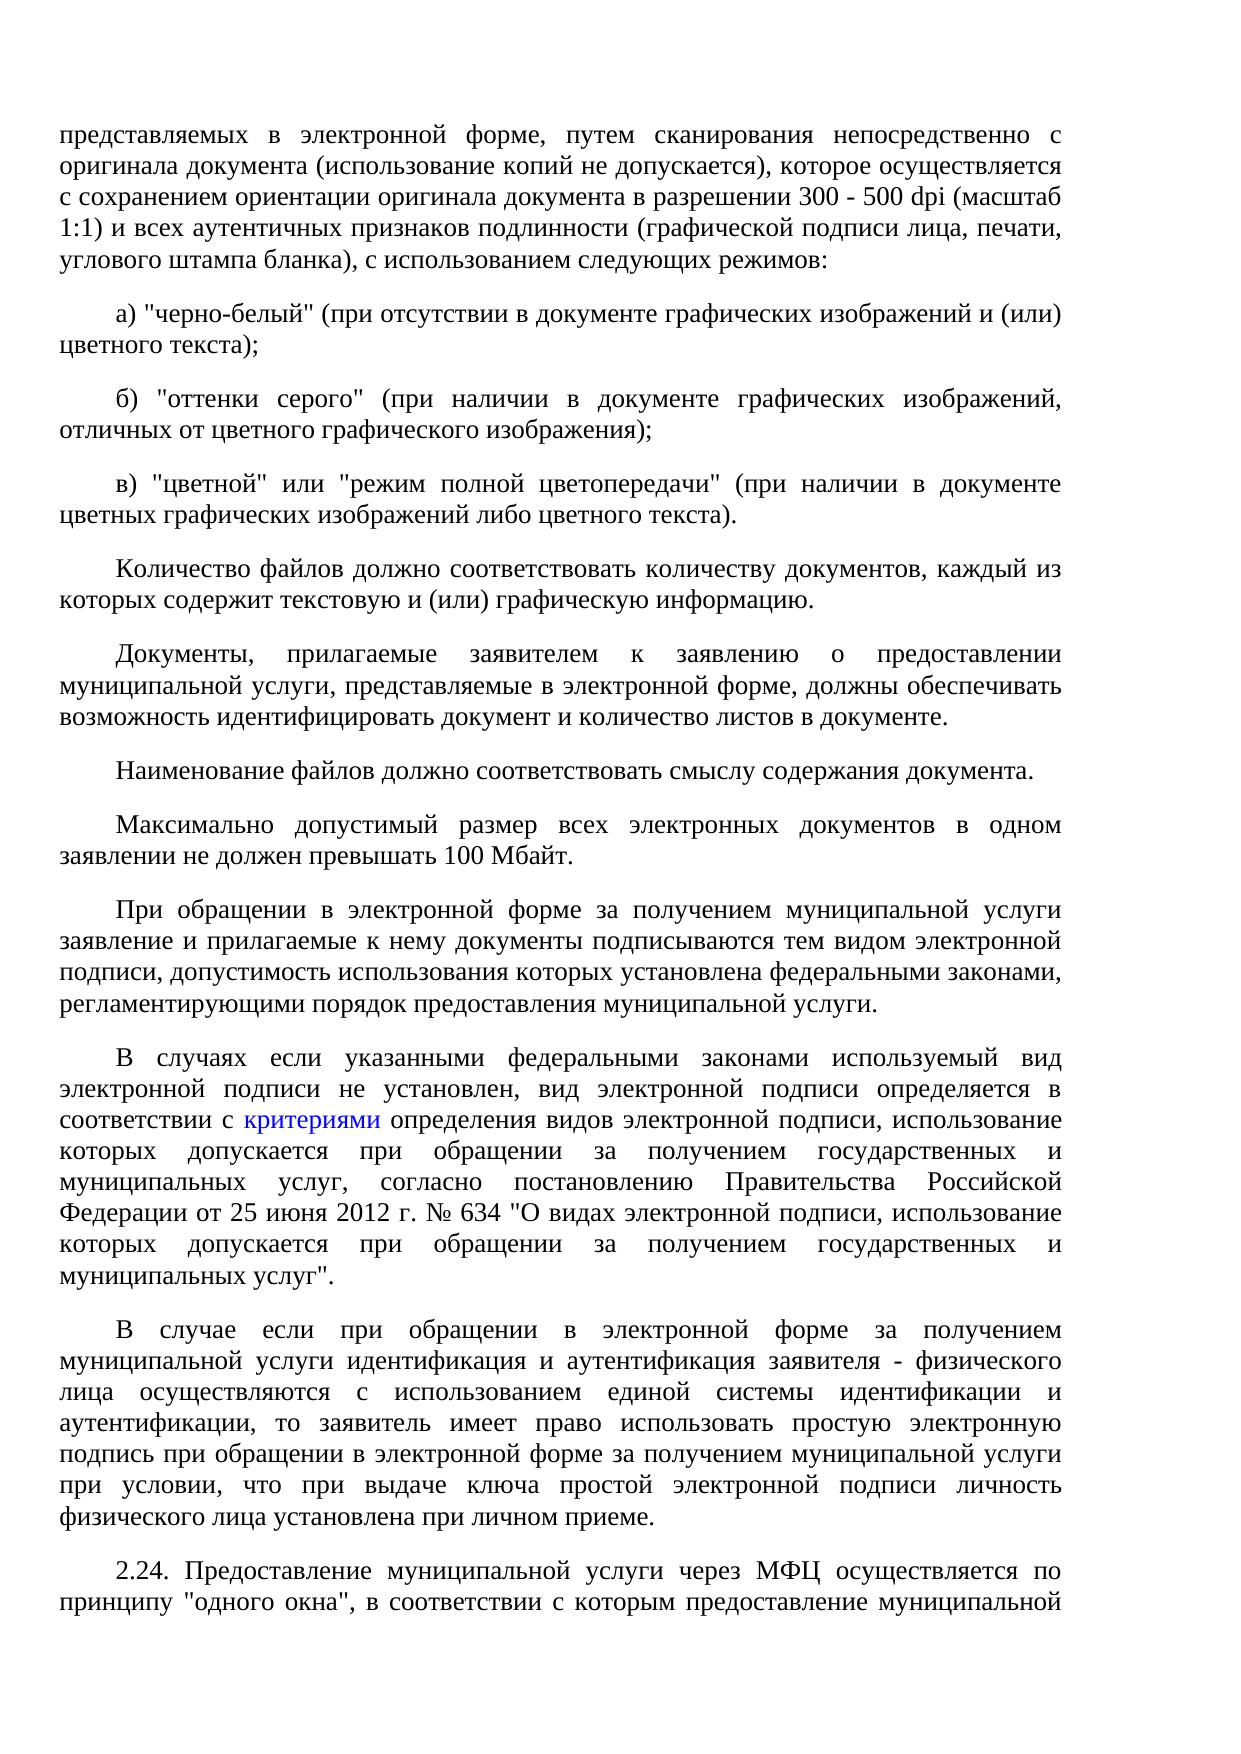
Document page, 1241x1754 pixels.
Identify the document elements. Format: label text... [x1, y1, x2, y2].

text Максимально допустимый размер всех электронных документов в одном заявлении не должен превышать 100 Мбайт. [59, 808, 1063, 870]
text При обращении в электронной форме за получением муниципальной услуги заявление и прилагаемые к нему документы подписываются тем видом электронной подписи, допустимость использования которых установлена федеральными законами, регламентирующими порядок предоставления муниципальной услуги. [59, 893, 1063, 1018]
text в) "цветной" или "режим полной цветопередачи" (при наличии в документе цветных графических изображений либо цветного текста). [59, 467, 1063, 529]
text В случае если при обращении в электронной форме за получением муниципальной услуги идентификация и аутентификация заявителя - физического лица осуществляются с использованием единой системы идентификации и аутентификации, то заявитель имеет право использовать простую электронную подпись при обращении в электронной форме за получением муниципальной услуги при условии, что при выдаче ключа простой электронной подписи личность физического лица установлена при личном приеме. [59, 1313, 1063, 1531]
text б) "оттенки серого" (при наличии в документе графических изображений, отличных от цветного графического изображения); [59, 382, 1063, 444]
text Документы, прилагаемые заявителем к заявлению о предоставлении муниципальной услуги, представляемые в электронной форме, должны обеспечивать возможность идентифицировать документ и количество листов в документе. [59, 638, 1063, 731]
text В случаях если указанными федеральными законами используемый вид электронной подписи не установлен, вид электронной подписи определяется в соответствии с критериями определения видов электронной подписи, использование которых допускается при обращении за получением государственных и муниципальных услуг, согласно постановлению Правительства Российской Федерации от 25 июня 2012 г. № 634 "О видах электронной подписи, использование которых допускается при обращении за получением государственных и муниципальных услуг". [59, 1041, 1063, 1290]
text Количество файлов должно соответствовать количеству документов, каждый из которых содержит текстовую и (или) графическую информацию. [59, 552, 1063, 615]
text Наименование файлов должно соответствовать смыслу содержания документа. [59, 754, 1063, 785]
text а) "черно-белый" (при отсутствии в документе графических изображений и (или) цветного текста); [59, 297, 1063, 359]
